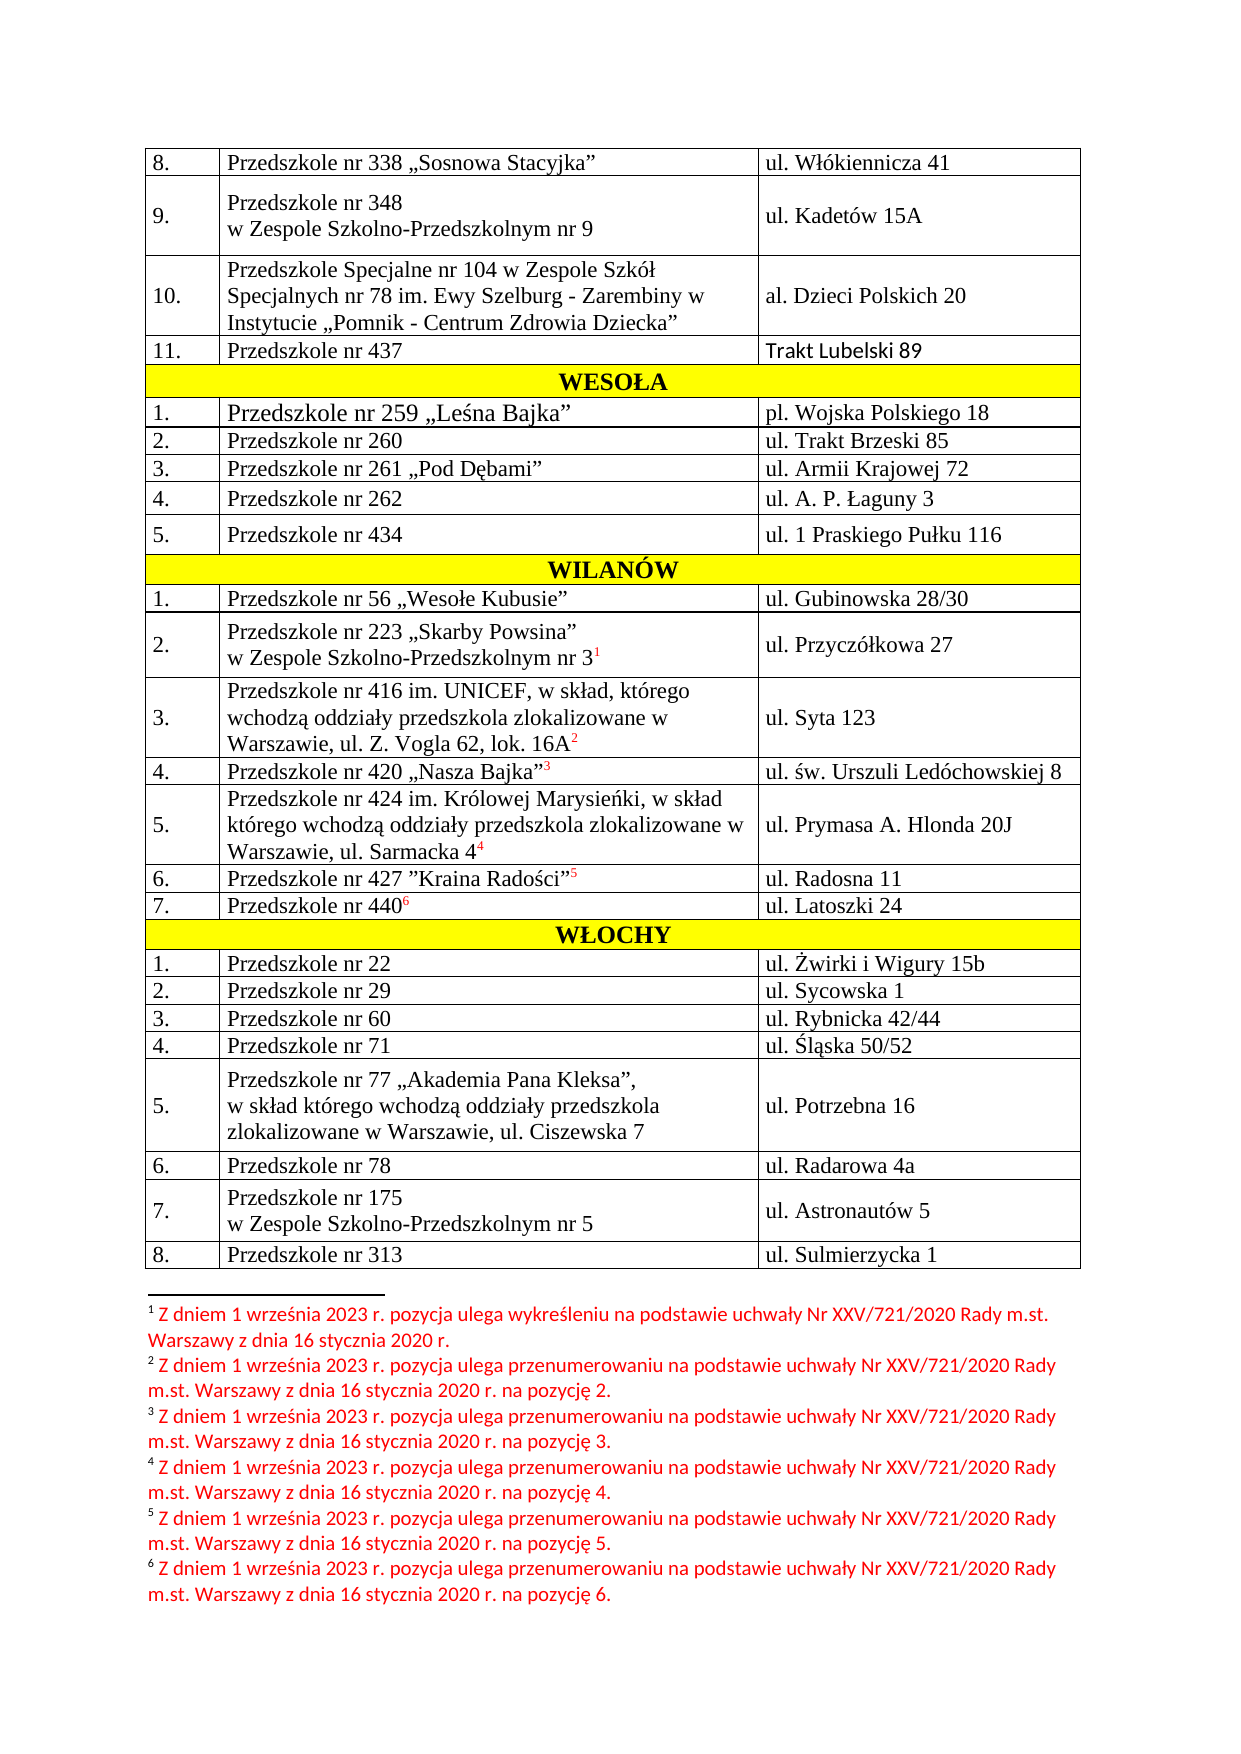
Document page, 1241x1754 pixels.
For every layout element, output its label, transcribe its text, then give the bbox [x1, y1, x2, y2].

table_cell 7. [146, 893, 219, 919]
table_cell 5. [146, 515, 219, 554]
table_cell ul. A. P. Łaguny 3 [759, 482, 1080, 514]
table_cell ul. Astronautów 5 [759, 1180, 1080, 1241]
table_cell Przedszkole nr 71 [220, 1032, 758, 1058]
table_cell 2. [146, 428, 219, 454]
table_cell Przedszkole nr 77 „Akademia Pana Kleksa”, w skład którego wchodzą oddziały przedszkola zlokalizowane w Warszawie, ul. Ciszewska 7 [220, 1059, 758, 1151]
table_cell ul. Radosna 11 [759, 865, 1080, 892]
table_cell WILANÓW [146, 555, 1080, 584]
table_cell ul. Trakt Brzeski 85 [759, 428, 1080, 454]
table_cell ul. św. Urszuli Ledóchowskiej 8 [759, 758, 1080, 784]
table_cell 7. [146, 1180, 219, 1241]
table_cell 9. [146, 176, 219, 255]
table_cell ul. Radarowa 4a [759, 1152, 1080, 1178]
table_cell Przedszkole nr 175 w Zespole Szkolno-Przedszkolnym nr 5 [220, 1180, 758, 1241]
table_cell Przedszkole nr 262 [220, 482, 758, 514]
table_cell Przedszkole nr 437 [220, 336, 758, 364]
table_cell Przedszkole nr 261 „Pod Dębami” [220, 455, 758, 481]
table_cell 4. [146, 758, 219, 784]
table_cell 6. [146, 865, 219, 892]
table_cell 5. [146, 785, 219, 864]
table_cell ul. Potrzebna 16 [759, 1059, 1080, 1151]
table_cell ul. Latoszki 24 [759, 893, 1080, 919]
table_cell ul. Włókiennicza 41 [759, 149, 1080, 175]
table_cell ul. Rybnicka 42/44 [759, 1005, 1080, 1031]
table_cell 11. [146, 336, 219, 364]
table_cell Przedszkole nr 22 [220, 950, 758, 976]
table_cell Przedszkole nr 424 im. Królowej Marysieńki, w skład którego wchodzą oddziały przedszkola zlokalizowane w Warszawie, ul. Sarmacka 4 [220, 785, 758, 864]
table_cell ul. Żwirki i Wigury 15b [759, 950, 1080, 976]
table_cell Przedszkole nr 223 „Skarby Powsina” w Zespole Szkolno-Przedszkolnym nr 3 [220, 613, 758, 677]
table_cell ul. Prymasa A. Hlonda 20J [759, 785, 1080, 864]
table_cell Przedszkole nr 416 im. UNICEF, w skład, którego wchodzą oddziały przedszkola zlokalizowane w Warszawie, ul. Z. Vogla 62, lok. 16A [220, 678, 758, 757]
table_cell 3. [146, 455, 219, 481]
table_cell Przedszkole nr 259 „Leśna Bajka” [220, 398, 758, 426]
table_cell 1. [146, 585, 219, 611]
table_cell Przedszkole nr 348 w Zespole Szkolno-Przedszkolnym nr 9 [220, 176, 758, 255]
table_cell al. Dzieci Polskich 20 [759, 256, 1080, 335]
table_cell ul. Sulmierzycka 1 [759, 1242, 1080, 1268]
table_cell ul. Kadetów 15A [759, 176, 1080, 255]
table_cell 8. [146, 1242, 219, 1268]
table_cell 1. [146, 950, 219, 976]
table_cell Przedszkole nr 29 [220, 977, 758, 1003]
table_cell Przedszkole nr 427 ”Kraina Radości” [220, 865, 758, 892]
table_cell Przedszkole nr 260 [220, 428, 758, 454]
table_cell ul. Sycowska 1 [759, 977, 1080, 1003]
table_cell ul. Gubinowska 28/30 [759, 585, 1080, 611]
table_cell ul. Armii Krajowej 72 [759, 455, 1080, 481]
table_cell 4. [146, 482, 219, 514]
table_cell ul. Syta 123 [759, 678, 1080, 757]
table_cell 4. [146, 1032, 219, 1058]
table_cell ul. Przyczółkowa 27 [759, 613, 1080, 677]
table_cell 3. [146, 678, 219, 757]
table_cell 10. [146, 256, 219, 335]
table_cell Przedszkole nr 434 [220, 515, 758, 554]
table_cell Przedszkole nr 338 „Sosnowa Stacyjka” [220, 149, 758, 175]
table_cell 2. [146, 977, 219, 1003]
table_cell WESOŁA [146, 365, 1080, 397]
table_cell 3. [146, 1005, 219, 1031]
table_cell 5. [146, 1059, 219, 1151]
table_cell Przedszkole nr 420 „Nasza Bajka” [220, 758, 758, 784]
table_cell 8. [146, 149, 219, 175]
table_cell Przedszkole nr 78 [220, 1152, 758, 1178]
table_cell Przedszkole nr 313 [220, 1242, 758, 1268]
table_cell Przedszkole Specjalne nr 104 w Zespole Szkół Specjalnych nr 78 im. Ewy Szelburg - Zarembiny w Instytucie „Pomnik - Centrum Zdrowia Dziecka” [220, 256, 758, 335]
table_cell ul. Śląska 50/52 [759, 1032, 1080, 1058]
table_cell 2. [146, 613, 219, 677]
table_cell Trakt Lubelski 89 [759, 336, 1080, 364]
table_cell Przedszkole nr 440 [220, 893, 758, 919]
table_cell 6. [146, 1152, 219, 1178]
table_cell pl. Wojska Polskiego 18 [759, 398, 1080, 426]
table_cell Przedszkole nr 60 [220, 1005, 758, 1031]
table_cell WŁOCHY [146, 920, 1080, 949]
table_cell Przedszkole nr 56 „Wesołe Kubusie” [220, 585, 758, 611]
table_cell 1. [146, 398, 219, 426]
table_cell ul. 1 Praskiego Pułku 116 [759, 515, 1080, 554]
